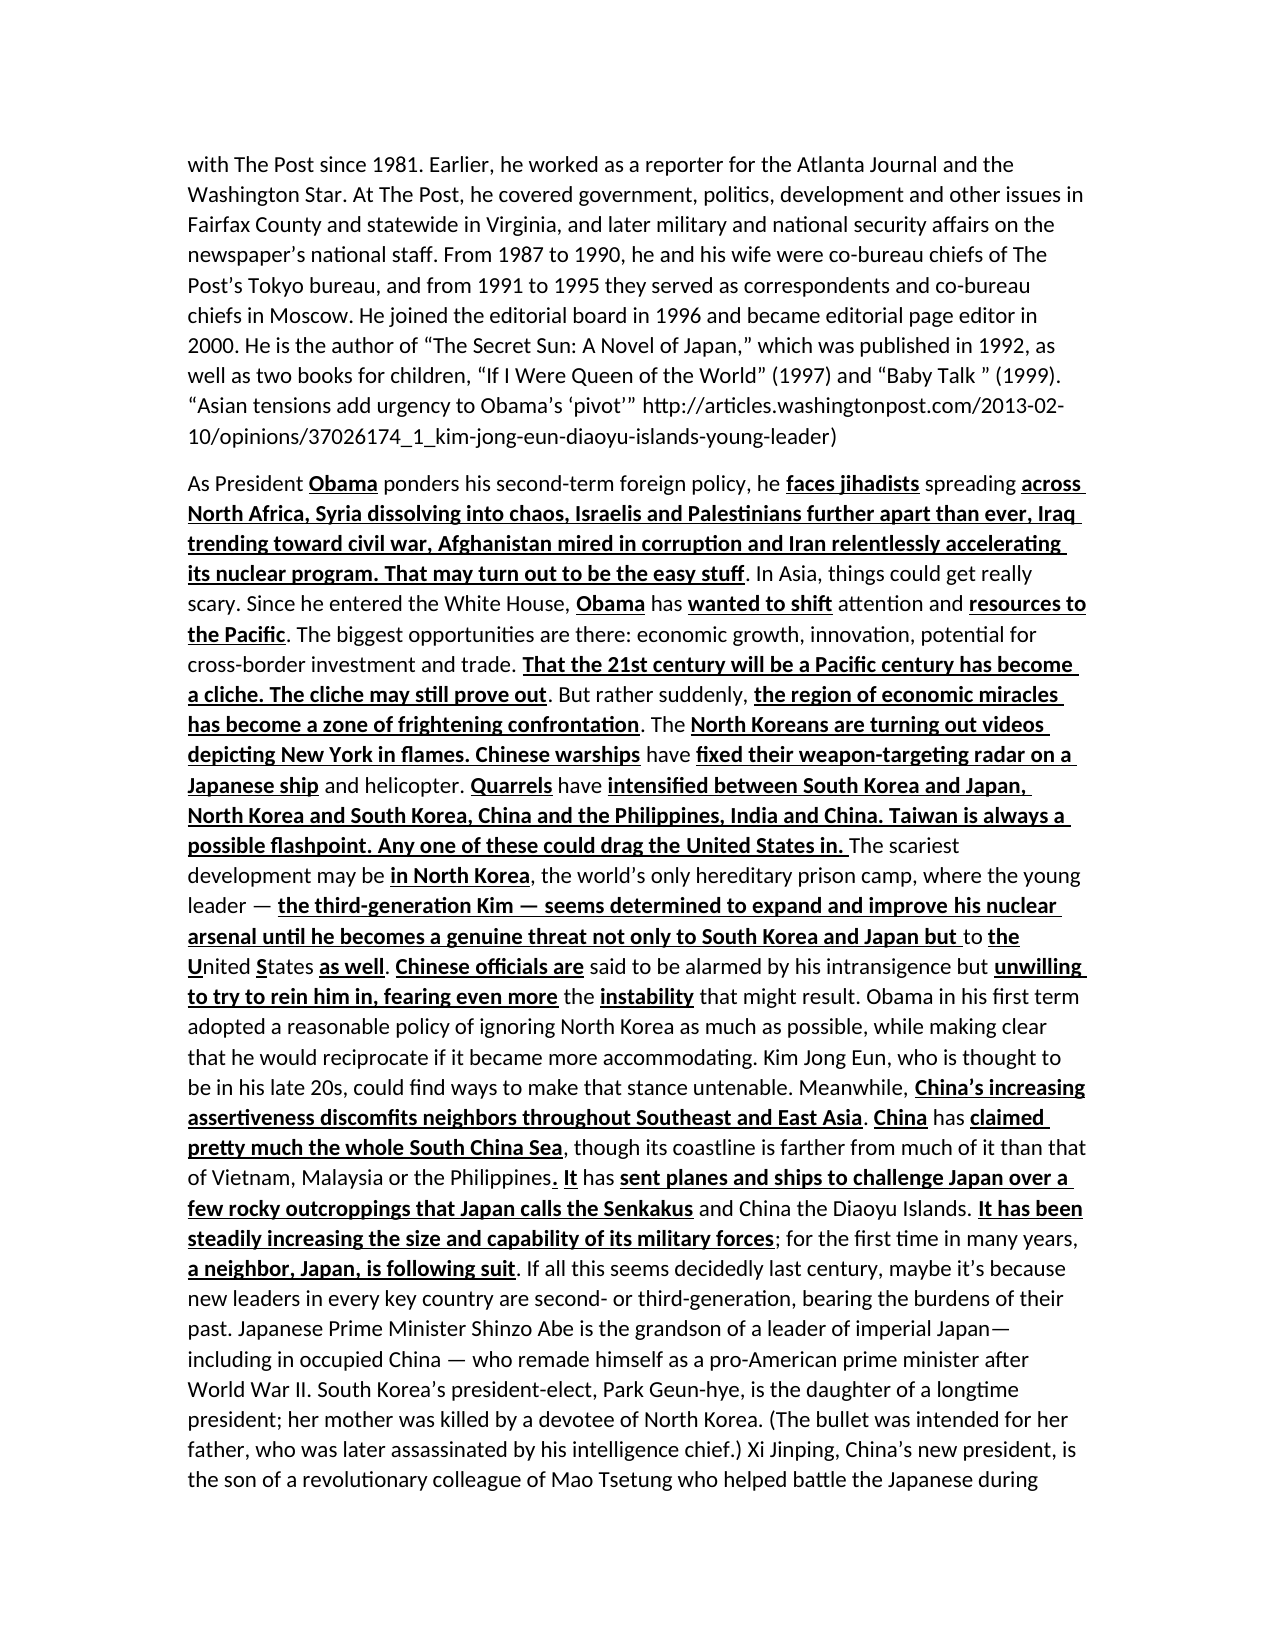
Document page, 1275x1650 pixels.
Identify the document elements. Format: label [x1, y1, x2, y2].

text [187, 150, 1087, 450]
text [187, 469, 1087, 1494]
